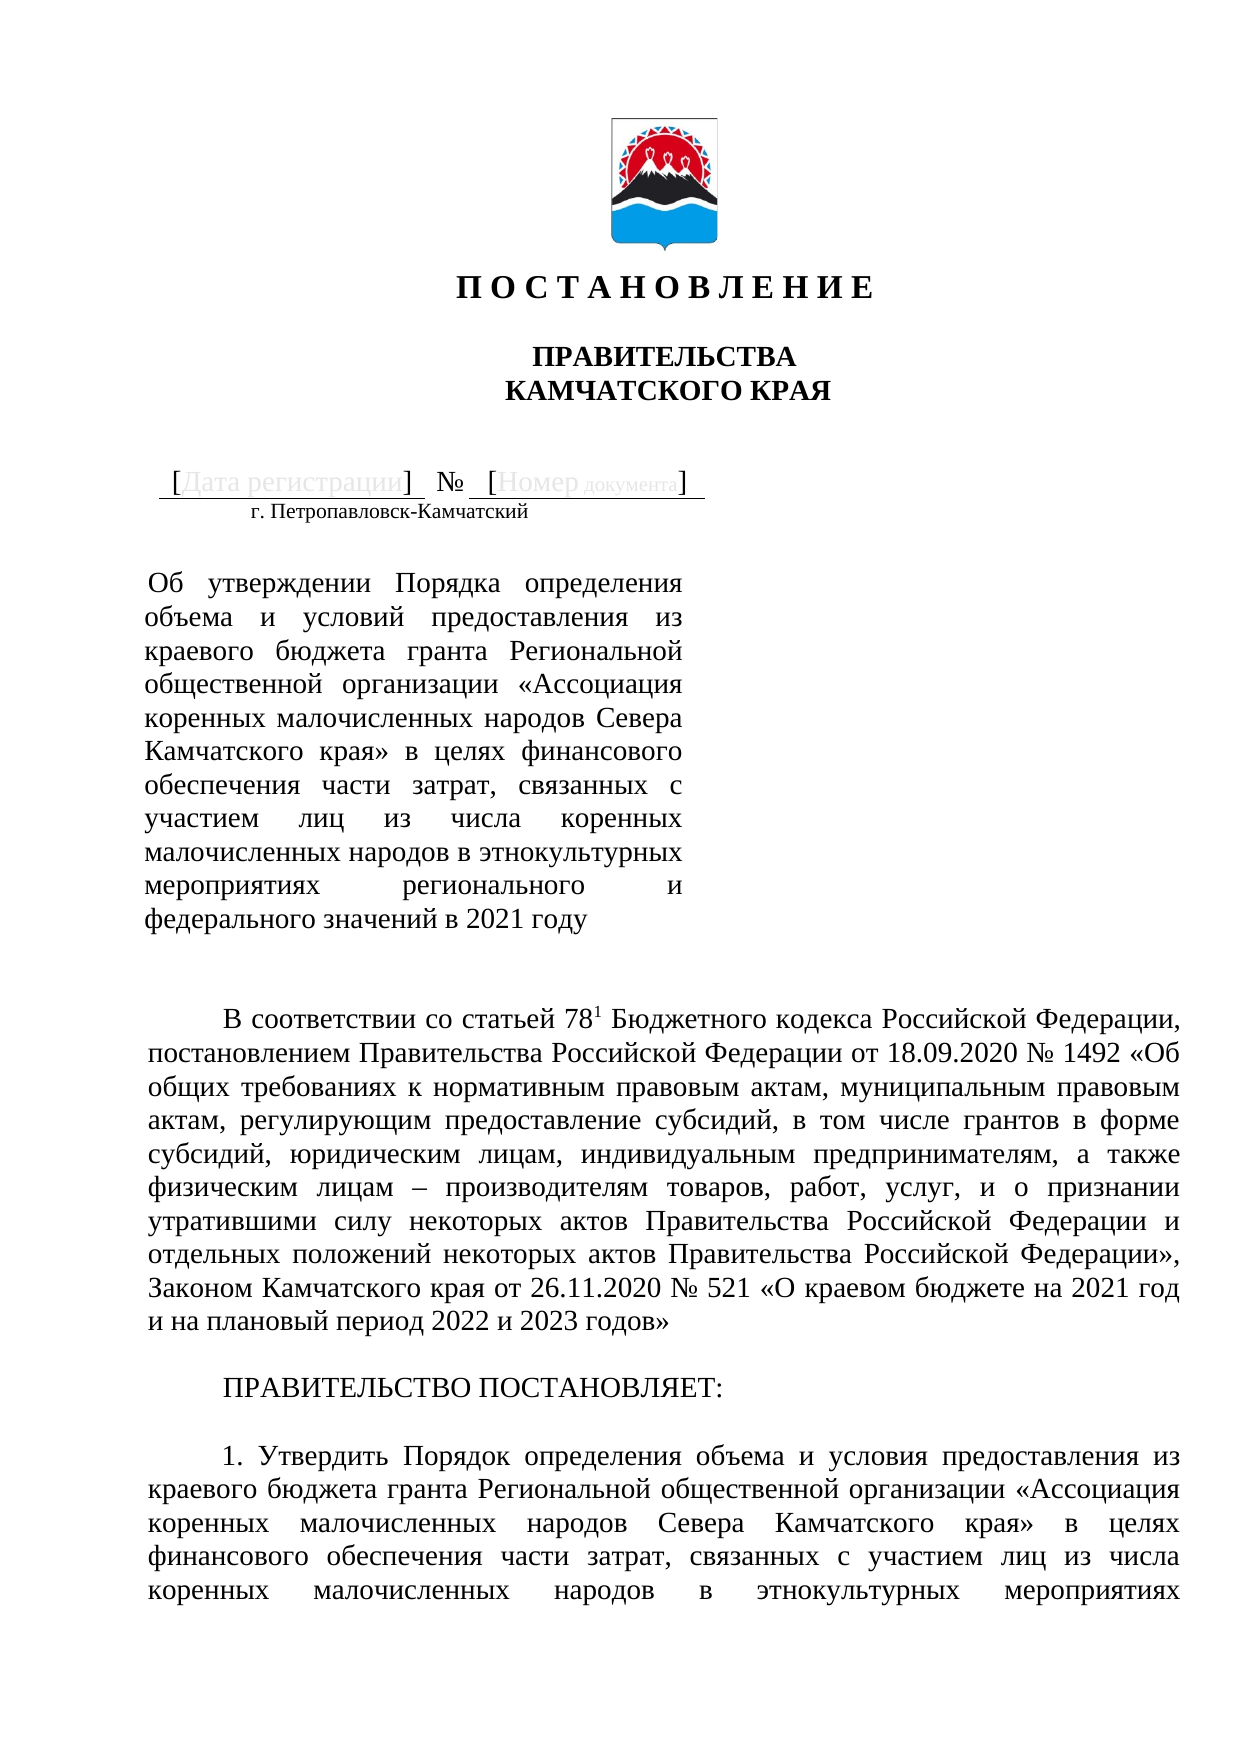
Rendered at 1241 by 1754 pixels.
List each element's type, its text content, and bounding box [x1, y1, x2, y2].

text г. Петропавловск-Камчатский [148, 498, 1181, 542]
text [148, 1438, 1181, 1605]
title ПРАВИТЕЛЬСТВА [148, 339, 1181, 373]
picture [611, 118, 718, 251]
text ПРАВИТЕЛЬСТВО ПОСТАНОВЛЯЕТ: [148, 1371, 1181, 1404]
text В соответствии со статьей 781 Бюджетного кодекса Российской Федерации, постановлением Правительства Российской Федерации от 18.09.2020 № 1492 «Об общих требованиях к нормативным правовым актам, муниципальным правовым актам, регулирующим предоставление субсидий, в том числе грантов в форме субсидий, юридическим лицам, индивидуальным предпринимателям, а также физическим лицам – производителям товаров, работ, услуг, и о признании утратившими силу некоторых актов Правительства Российской Федерации и отдельных положений некоторых актов Правительства Российской Федерации», Законом Камчатского края от 26.11.2020 № 521 «О краевом бюджете на 2021 год и на плановый период 2022 и 2023 годов» [148, 1002, 1181, 1337]
table_header № [425, 464, 469, 497]
title КАМЧАТСКОГО КРАЯ [148, 373, 1181, 406]
table_header Об утверждении Порядка определения объема и условий предоставления из краевого бюджета гранта Региональной общественной организации «Ассоциация коренных малочисленных народов Севера Камчатского края» в целях финансового обеспечения части затрат, связанных с участием лиц из числа коренных малочисленных народов в этнокультурных мероприятиях регионального и федерального значений в 2021 году [133, 566, 694, 968]
table_header [Номер документа] [469, 464, 705, 497]
table_header [Дата регистрации] [159, 464, 425, 497]
title П О С Т А Н О В Л Е Н И Е [148, 267, 1181, 306]
